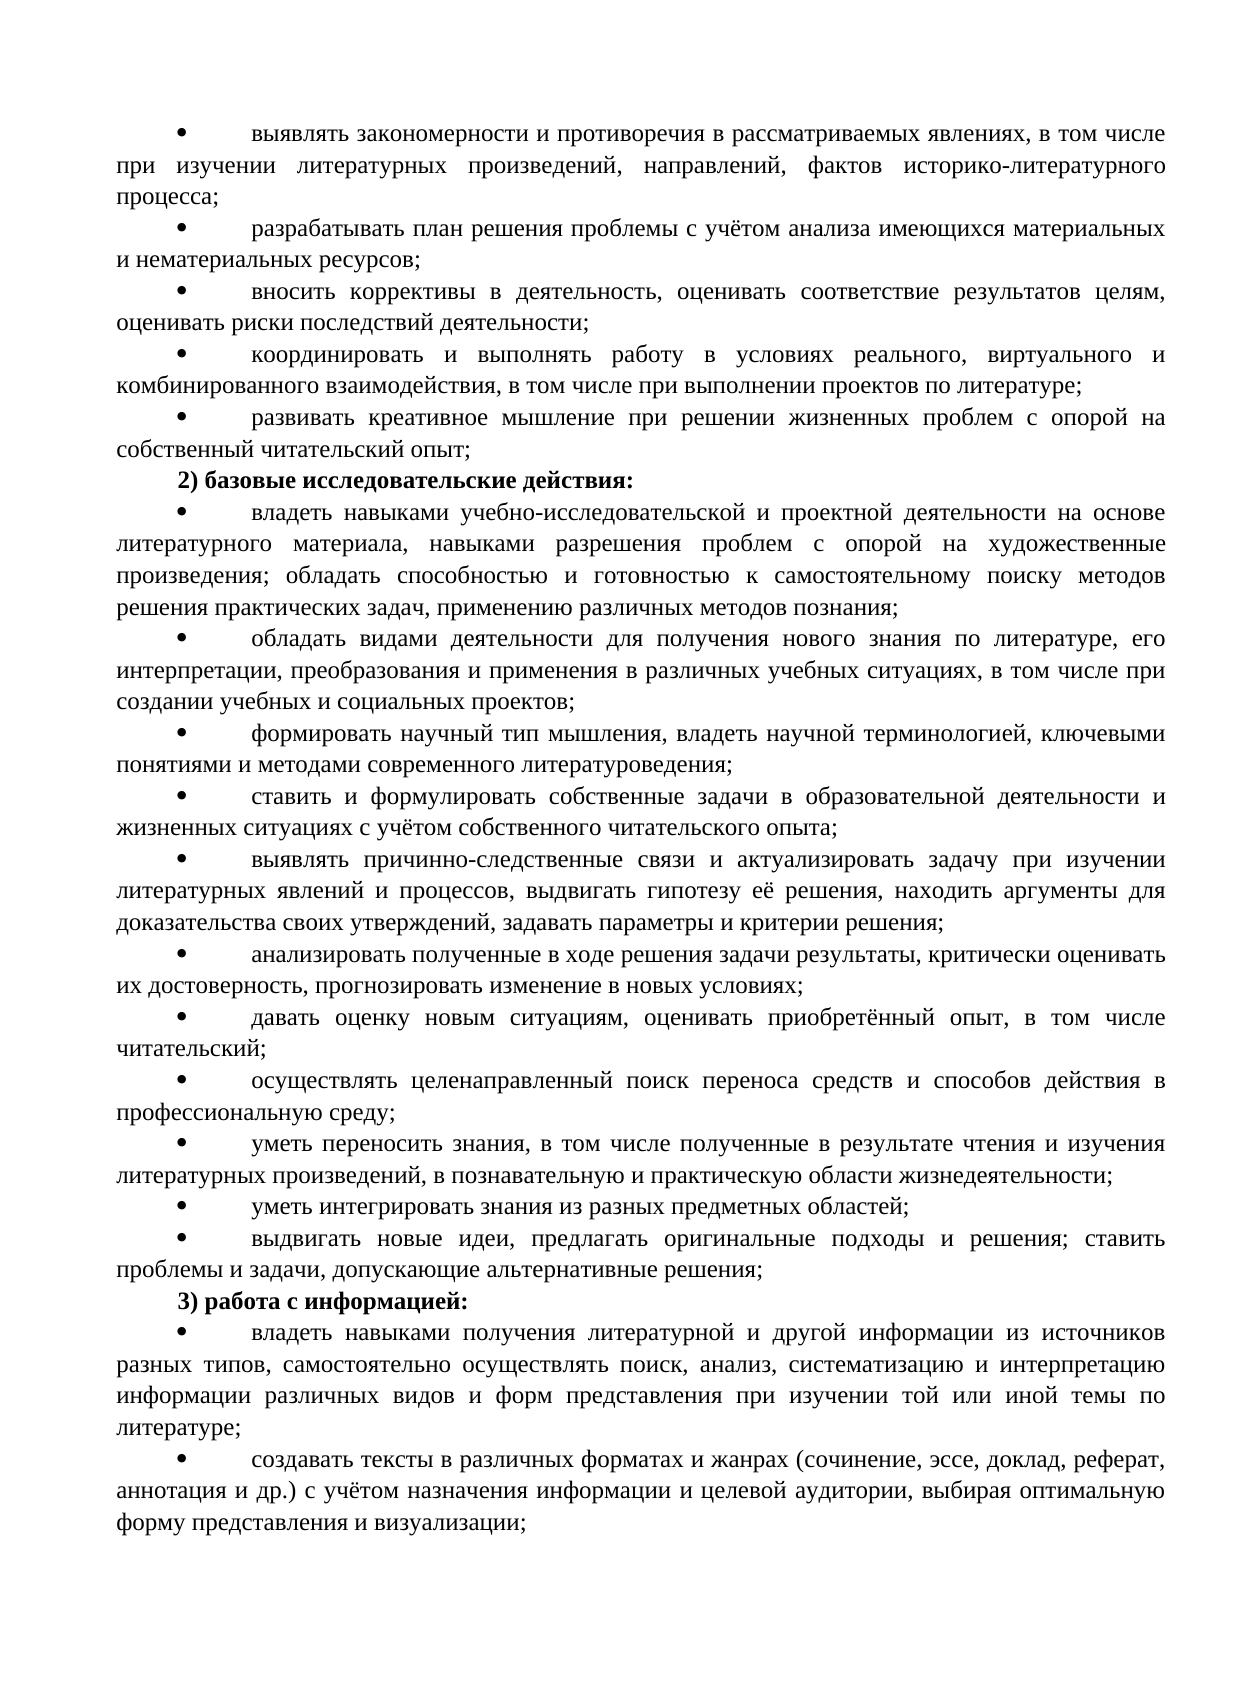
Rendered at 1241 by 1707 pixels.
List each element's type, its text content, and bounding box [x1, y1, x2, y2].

list выдвигать новые идеи, предлагать оригинальные подходы и решения; ставить проблемы и задачи, допускающие альтернативные решения; [116, 1223, 1167, 1283]
list владеть навыками учебно-исследовательской и проектной деятельности на основе литературного материала, навыками разрешения проблем с опорой на художественные произведения; обладать способностью и готовностью к самостоятельному поиску методов решения практических задач, применению различных методов познания; [116, 497, 1167, 620]
list выявлять причинно-следственные связи и актуализировать задачу при изучении литературных явлений и процессов, выдвигать гипотезу её решения, находить аргументы для доказательства своих утверждений, задавать параметры и критерии решения; [116, 844, 1167, 936]
list давать оценку новым ситуациям, оценивать приобретённый опыт, в том числе читательский; [116, 1002, 1167, 1062]
list выявлять закономерности и противоречия в рассматриваемых явлениях, в том числе при изучении литературных произведений, направлений, фактов историко-литературного процесса; [116, 118, 1167, 210]
list формировать научный тип мышления, владеть научной терминологией, ключевыми понятиями и методами современного литературоведения; [116, 718, 1167, 778]
list ставить и формулировать собственные задачи в образовательной деятельности и жизненных ситуациях с учётом собственного читательского опыта; [116, 781, 1167, 841]
list координировать и выполнять работу в условиях реального, виртуального и комбинированного взаимодействия, в том числе при выполнении проектов по литературе; [116, 339, 1167, 399]
list создавать тексты в различных форматах и жанрах (сочинение, эссе, доклад, реферат, аннотация и др.) с учётом назначения информации и целевой аудитории, выбирая оптимальную форму представления и визуализации; [116, 1444, 1167, 1536]
list анализировать полученные в ходе решения задачи результаты, критически оценивать их достоверность, прогнозировать изменение в новых условиях; [116, 939, 1167, 999]
list обладать видами деятельности для получения нового знания по литературе, его интерпретации, преобразования и применения в различных учебных ситуациях, в том числе при создании учебных и социальных проектов; [116, 623, 1167, 715]
list владеть навыками получения литературной и другой информации из источников разных типов, самостоятельно осуществлять поиск, анализ, систематизацию и интерпретацию информации различных видов и форм представления при изучении той или иной темы по литературе; [116, 1317, 1167, 1441]
list уметь переносить знания, в том числе полученные в результате чтения и изучения литературных произведений, в познавательную и практическую области жизнедеятельности; [116, 1128, 1167, 1188]
list развивать креативное мышление при решении жизненных проблем с опорой на собственный читательский опыт; [116, 402, 1167, 462]
text 3) работа с информацией: [116, 1286, 1167, 1315]
list осуществлять целенаправленный поиск переноса средств и способов действия в профессиональную среду; [116, 1065, 1167, 1125]
list уметь интегрировать знания из разных предметных областей; [116, 1191, 1167, 1220]
list разрабатывать план решения проблемы с учётом анализа имеющихся материальных и нематериальных ресурсов; [116, 213, 1167, 273]
text 2) базовые исследовательские действия: [116, 465, 1167, 494]
list вносить коррективы в деятельность, оценивать соответствие результатов целям, оценивать риски последствий деятельности; [116, 276, 1167, 336]
